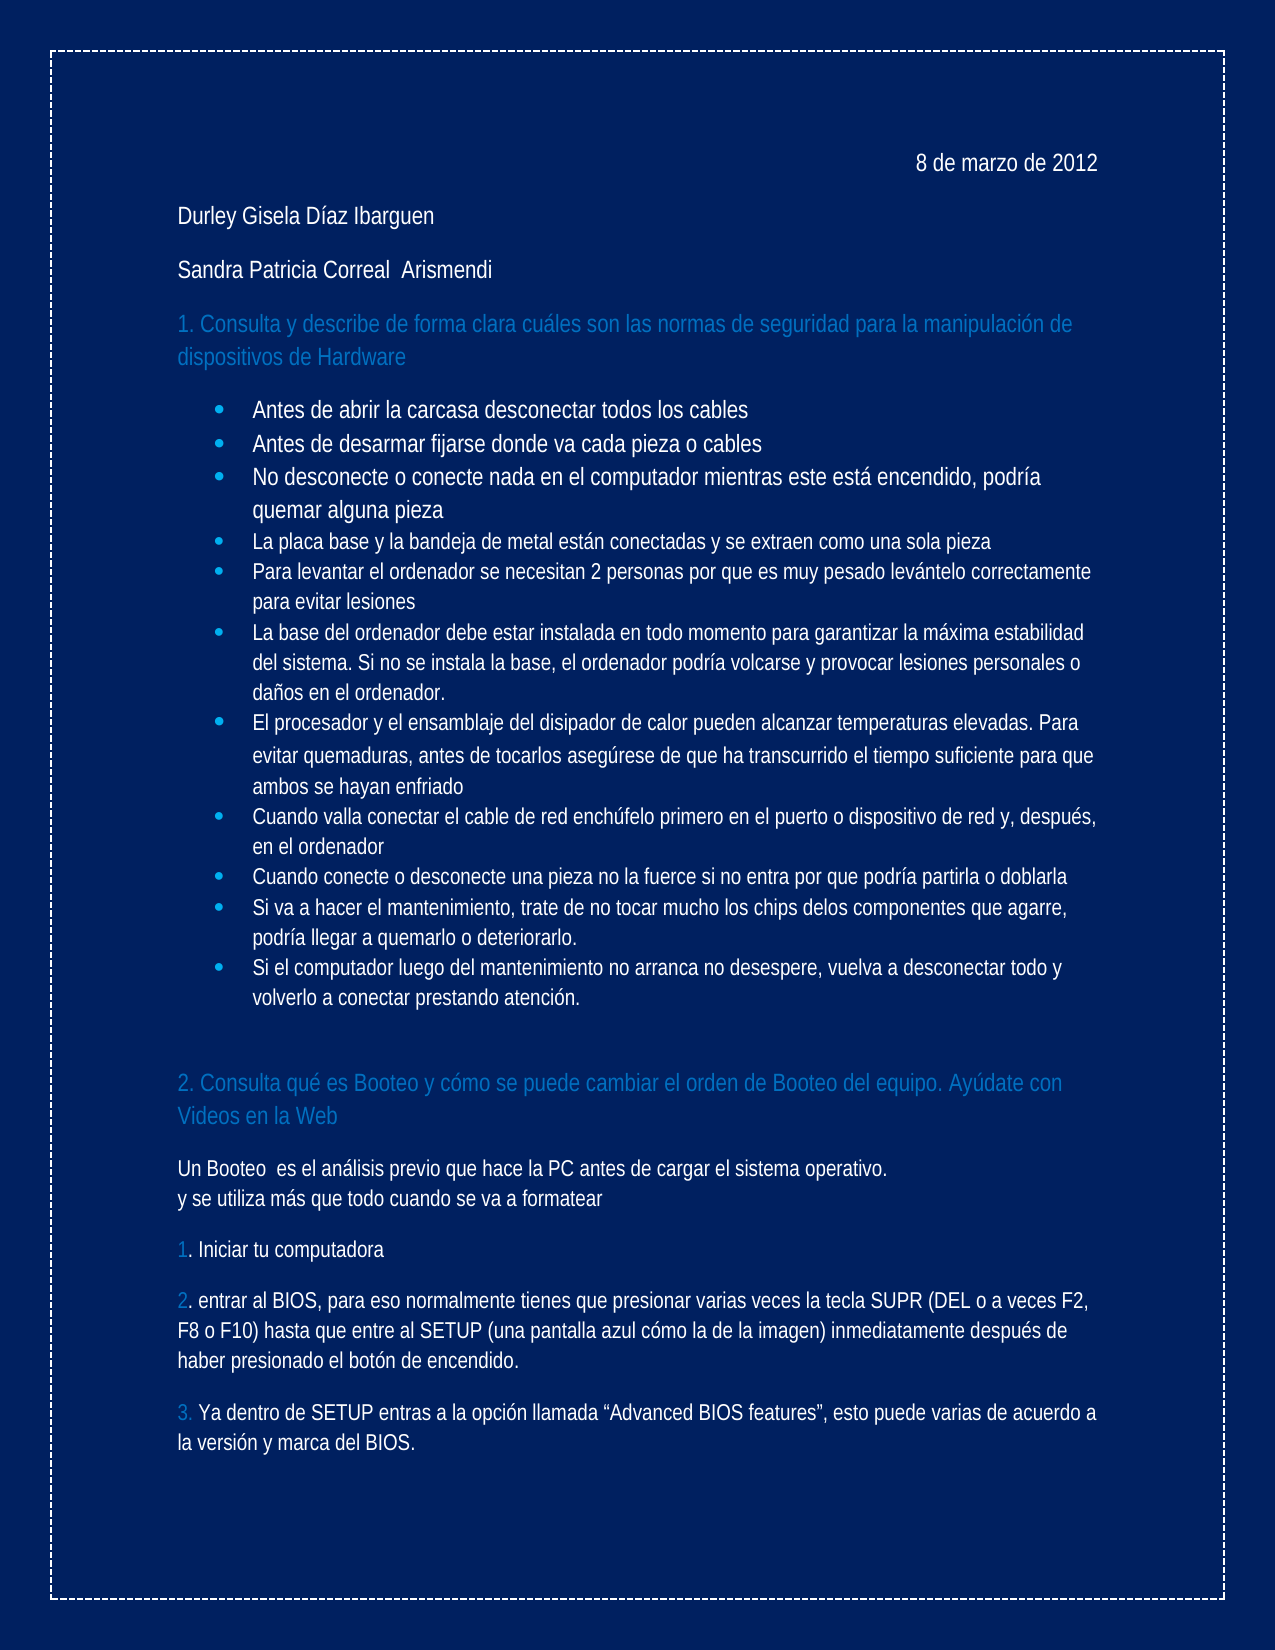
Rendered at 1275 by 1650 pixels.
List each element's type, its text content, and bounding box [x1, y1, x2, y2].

list Cuando valla conectar el cable de red enchúfelo primero en el puerto o dispositivo de red y, después, en el ordenador [215, 803, 1098, 859]
list Antes de desarmar fijarse donde va cada pieza o cables [215, 429, 1098, 457]
list Si el computador luego del mantenimiento no arranca no desespere, vuelva a desconectar todo y volverlo a conectar prestando atención. [215, 954, 1098, 1011]
list Si va a hacer el mantenimiento, trate de no tocar mucho los chips delos componentes que agarre, podría llegar a quemarlo o deteriorarlo. [215, 893, 1098, 950]
text 8 de marzo de 2012 [177, 148, 1098, 176]
text 2. entrar al BIOS, para eso normalmente tienes que presionar varias veces la tecla SUPR (DEL o a veces F2, F8 o F10) hasta que entre al SETUP (una pantalla azul cómo la de la imagen) inmediatamente después de haber presionado el botón de encendido. [177, 1287, 1098, 1374]
text Un Booteo es el análisis previo que hace la PC antes de cargar el sistema operativo. y se utiliza más que todo cuando se va a formatear [177, 1155, 1098, 1211]
list La base del ordenador debe estar instalada en todo momento para garantizar la máxima estabilidad del sistema. Si no se instala la base, el ordenador podría volcarse y provocar lesiones personales o daños en el ordenador. [215, 618, 1098, 705]
list Cuando conecte o desconecte una pieza no la fuerce si no entra por que podría partirla o doblarla [215, 863, 1098, 890]
text Durley Gisela Díaz Ibarguen [177, 201, 1098, 230]
list La placa base y la bandeja de metal están conectadas y se extraen como una sola pieza [215, 528, 1098, 554]
text 1. Consulta y describe de forma clara cuáles son las normas de seguridad para la manipulación de dispositivos de Hardware [177, 309, 1098, 370]
text 1. Iniciar tu computadora [177, 1236, 1098, 1262]
list Para levantar el ordenador se necesitan 2 personas por que es muy pesado levántelo correctamente para evitar lesiones [215, 558, 1098, 614]
list El procesador y el ensamblaje del disipador de calor pueden alcanzar temperaturas elevadas. Para evitar quemaduras, antes de tocarlos asegúrese de que ha transcurrido el tiempo suficiente para que ambos se hayan enfriado [215, 709, 1098, 799]
list No desconecte o conecte nada en el computador mientras este está encendido, podría quemar alguna pieza [215, 462, 1098, 523]
text Sandra Patricia Correal Arismendi [177, 255, 1098, 284]
text 3. Ya dentro de SETUP entras a la opción llamada “Advanced BIOS features”, esto puede varias de acuerdo a la versión y marca del BIOS. [177, 1398, 1098, 1455]
text 2. Consulta qué es Booteo y cómo se puede cambiar el orden de Booteo del equipo. Ayúdate con Videos en la Web [177, 1035, 1098, 1130]
list Antes de abrir la carcasa desconectar todos los cables [215, 396, 1098, 424]
